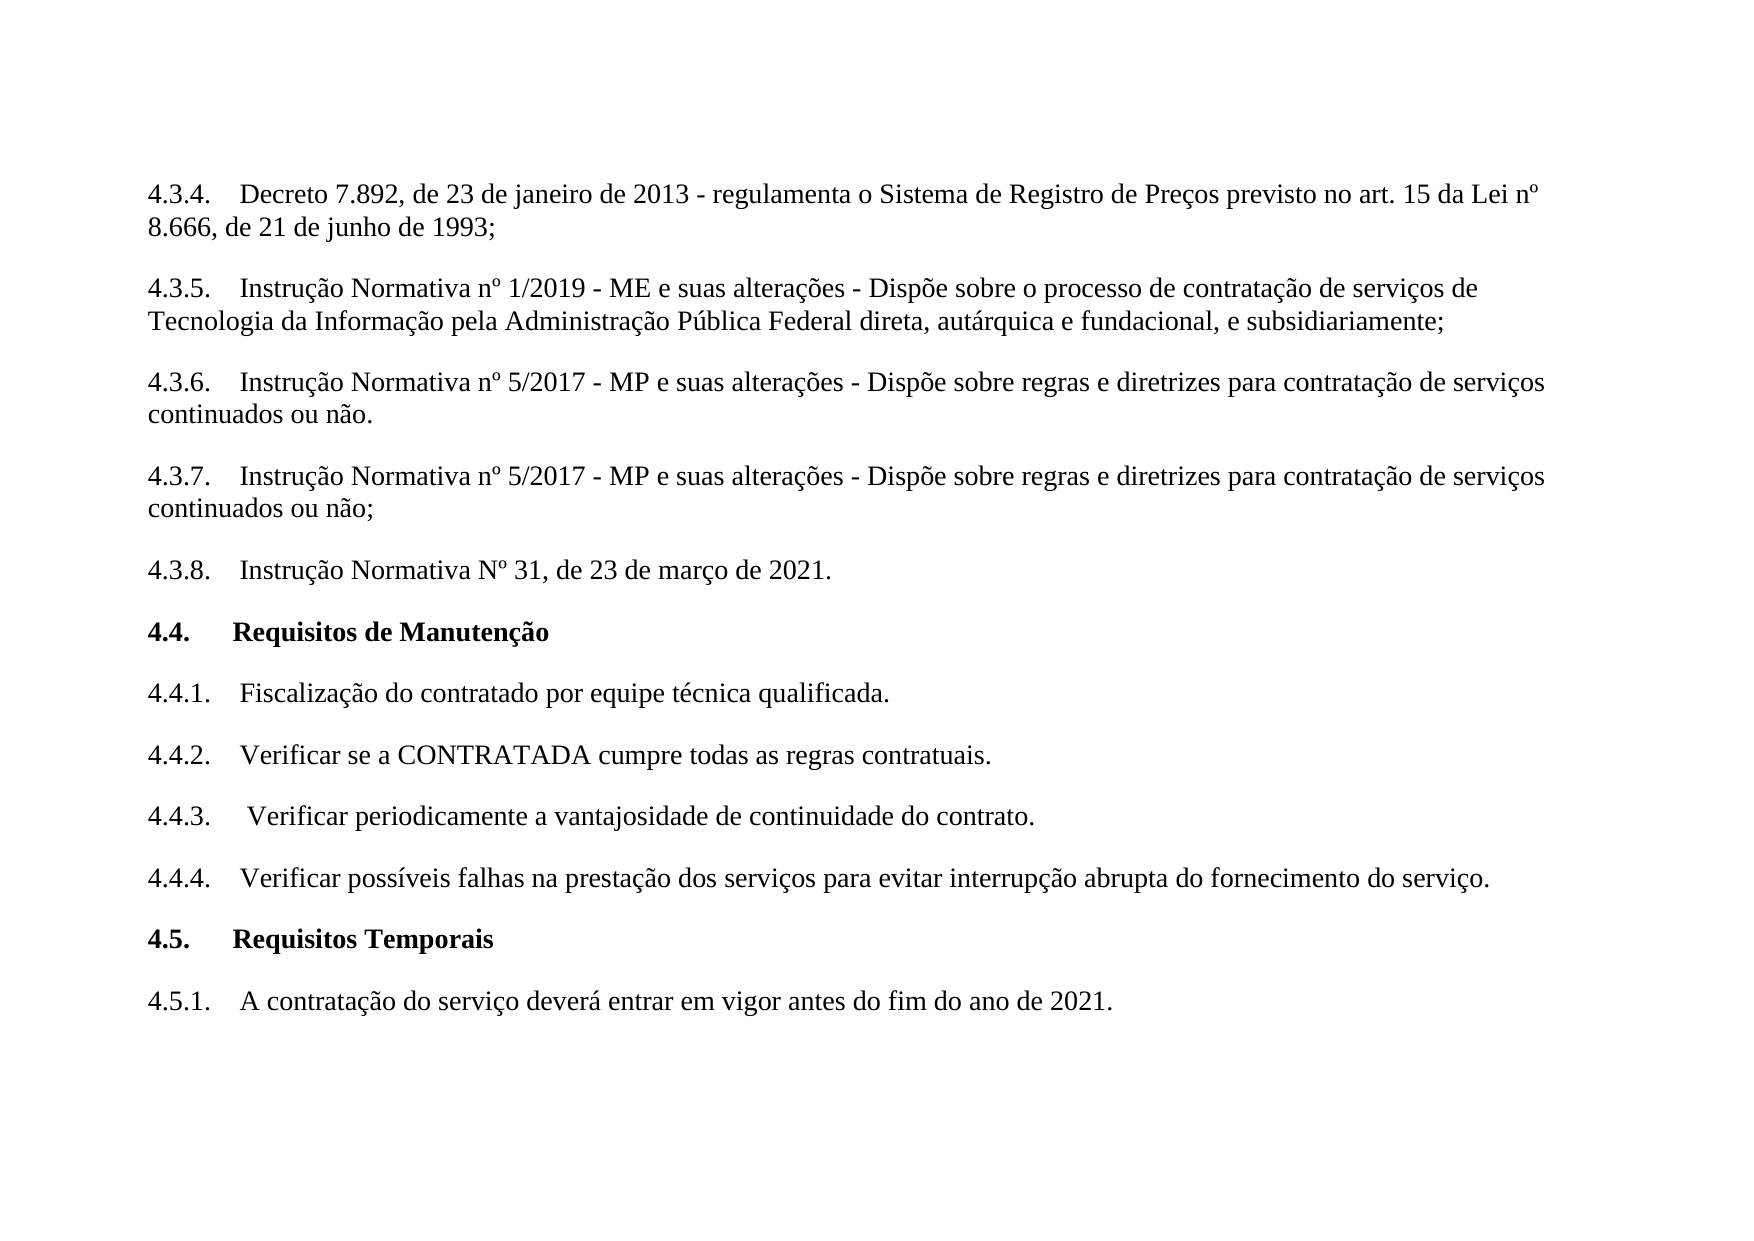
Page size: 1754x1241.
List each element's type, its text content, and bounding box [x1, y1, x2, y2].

text 4.4.3. Verificar periodicamente a vantajosidade de continuidade do contrato. [148, 799, 1606, 832]
text 4.3.6. Instrução Normativa nº 5/2017 - MP e suas alterações - Dispõe sobre regras e diretrizes para contratação de serviços continuados ou não. [148, 365, 1606, 430]
text 4.4.2. Verificar se a CONTRATADA cumpre todas as regras contratuais. [148, 738, 1606, 770]
text 4.4.1. Fiscalização do contratado por equipe técnica qualificada. [148, 676, 1606, 708]
text 4.3.8. Instrução Normativa Nº 31, de 23 de março de 2021. [148, 553, 1606, 585]
text 4.5. Requisitos Temporais [148, 922, 1606, 955]
text 4.3.4. Decreto 7.892, de 23 de janeiro de 2013 - regulamenta o Sistema de Registro de Preços previsto no art. 15 da Lei nº 8.666, de 21 de junho de 1993; [148, 177, 1606, 242]
text 4.3.5. Instrução Normativa nº 1/2019 - ME e suas alterações - Dispõe sobre o processo de contratação de serviços de Tecnologia da Informação pela Administração Pública Federal direta, autárquica e fundacional, e subsidiariamente; [148, 271, 1606, 336]
text 4.5.1. A contratação do serviço deverá entrar em vigor antes do fim do ano de 2021. [148, 984, 1606, 1016]
text 4.3.7. Instrução Normativa nº 5/2017 - MP e suas alterações - Dispõe sobre regras e diretrizes para contratação de serviços continuados ou não; [148, 459, 1606, 524]
text 4.4.4. Verificar possíveis falhas na prestação dos serviços para evitar interrupção abrupta do fornecimento do serviço. [148, 861, 1606, 893]
text 4.4. Requisitos de Manutenção [148, 614, 1606, 647]
